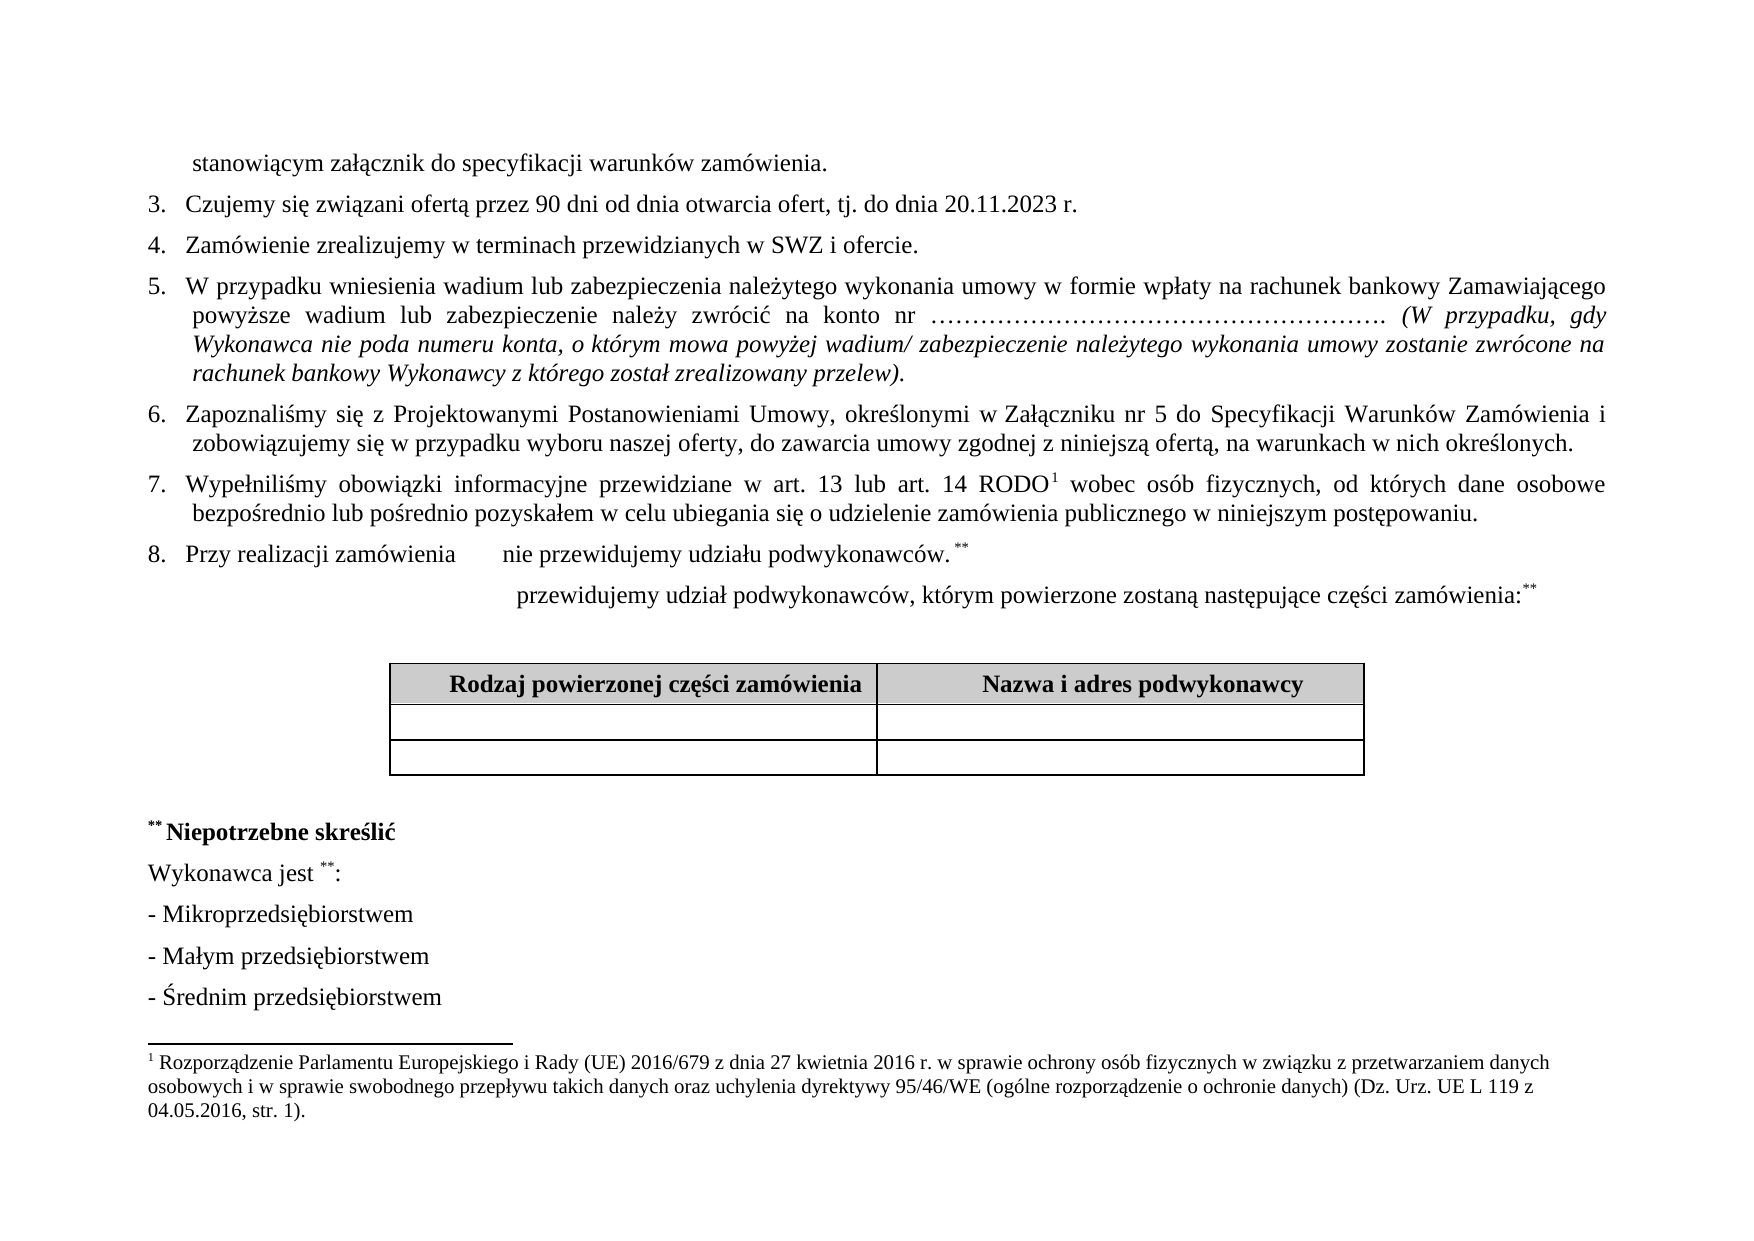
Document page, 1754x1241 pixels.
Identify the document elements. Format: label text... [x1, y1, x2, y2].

list Zamówienie zrealizujemy w terminach przewidzianych w SWZ i ofercie. [148, 230, 1606, 259]
table_cell [878, 705, 1363, 739]
text - Średnim przedsiębiorstwem [148, 982, 1606, 1011]
table_header Rodzaj powierzonej części zamówienia [391, 664, 876, 703]
table_cell [391, 705, 876, 739]
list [148, 148, 1606, 176]
list Zapoznaliśmy się z Projektowanymi Postanowieniami Umowy, określonymi w Załączniku nr 5 do Specyfikacji Warunków Zamówienia i zobowiązujemy się w przypadku wyboru naszej oferty, do zawarcia umowy zgodnej z niniejszą ofertą, na warunkach w nich określonych. [148, 399, 1606, 456]
table_header Nazwa i adres podwykonawcy [878, 664, 1363, 703]
list Przy realizacji zamówienia nie przewidujemy udziału podwykonawców. ** [148, 539, 1606, 568]
text przewidujemy udział podwykonawców, którym powierzone zostaną następujące części zamówienia:** [192, 580, 1606, 609]
table_cell [878, 741, 1363, 774]
text - Mikroprzedsiębiorstwem [148, 899, 1606, 928]
text - Małym przedsiębiorstwem [148, 941, 1606, 969]
list Wypełniliśmy obowiązki informacyjne przewidziane w art. 13 lub art. 14 RODO wobec osób fizycznych, od których dane osobowe bezpośrednio lub pośrednio pozyskałem w celu ubiegania się o udzielenie zamówienia publicznego w niniejszym postępowaniu. [148, 469, 1606, 526]
list Czujemy się związani ofertą przez 90 dni od dnia otwarcia ofert, tj. do dnia 20.11.2023 r. [148, 189, 1606, 218]
table_cell [391, 741, 876, 774]
text Wykonawca jest **: [148, 858, 1606, 887]
text ** Niepotrzebne skreślić [148, 817, 1606, 846]
list W przypadku wniesienia wadium lub zabezpieczenia należytego wykonania umowy w formie wpłaty na rachunek bankowy Zamawiającego powyższe wadium lub zabezpieczenie należy zwrócić na konto nr ………………………………………………. (W przypadku, gdy Wykonawca nie poda numeru konta, o którym mowa powyżej wadium/ zabezpieczenie należytego wykonania umowy zostanie zwrócone na rachunek bankowy Wykonawcy z którego został zrealizowany przelew). [148, 271, 1606, 386]
